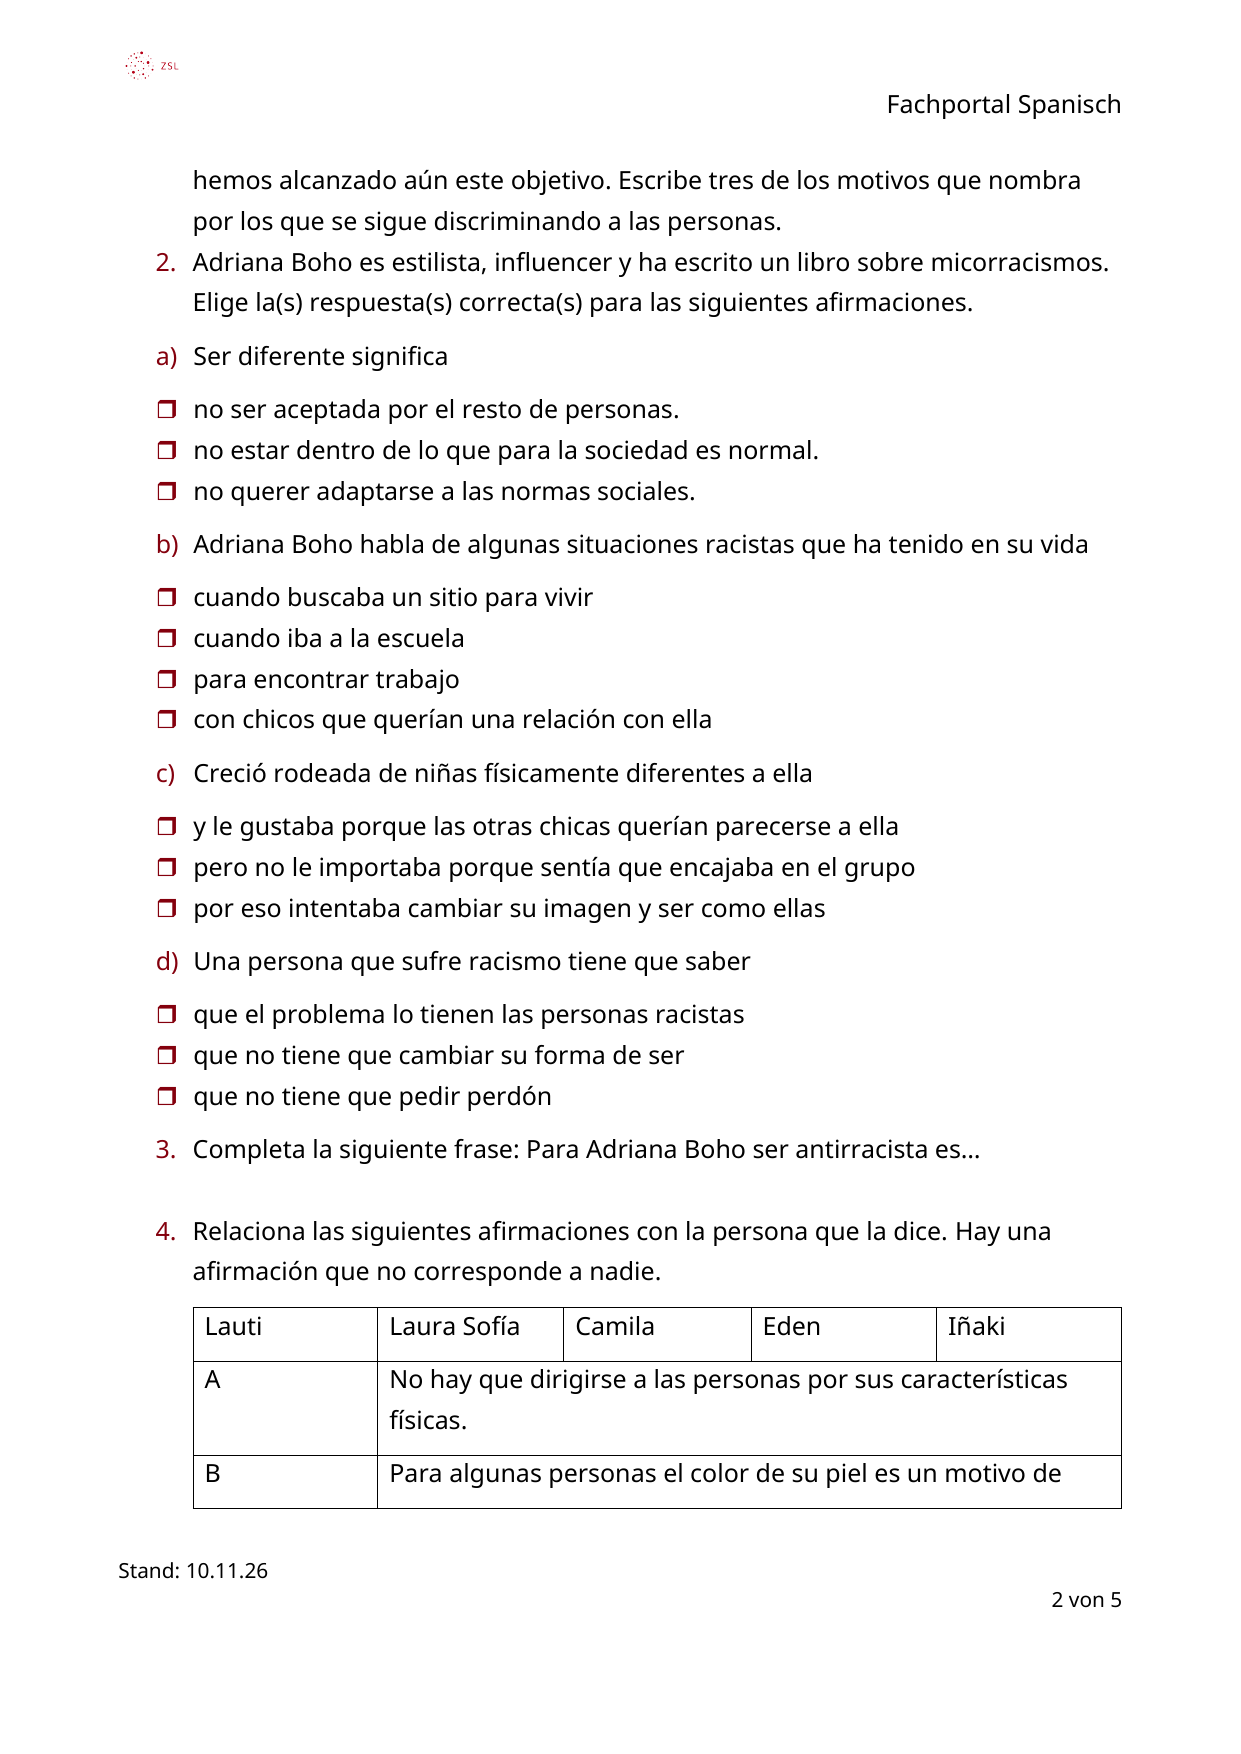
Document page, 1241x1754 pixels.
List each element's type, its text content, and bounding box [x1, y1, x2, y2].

text Relaciona las siguientes afirmaciones con la persona que la dice. Hay una afirmación que no corresponde a nadie. [155, 1213, 1122, 1288]
list cuando iba a la escuela [156, 620, 1122, 654]
list no querer adaptarse a las normas sociales. [156, 473, 1122, 507]
table_cell B [194, 1456, 377, 1508]
text Una persona que sufre racismo tiene que saber [156, 943, 1122, 977]
list que el problema lo tienen las personas racistas [156, 997, 1122, 1031]
list y le gustaba porque las otras chicas querían parecerse a ella [156, 808, 1122, 843]
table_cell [378, 1456, 1121, 1508]
list que no tiene que pedir perdón [156, 1078, 1122, 1112]
table_cell A [194, 1362, 377, 1454]
text Adriana Boho es estilista, influencer y ha escrito un libro sobre micorracismos. Elige la(s) respuesta(s) correcta(s) para las siguientes afirmaciones. [155, 244, 1122, 319]
text Creció rodeada de niñas físicamente diferentes a ella [156, 755, 1122, 789]
list no estar dentro de lo que para la sociedad es normal. [156, 432, 1122, 466]
picture [118, 44, 186, 87]
text Ser diferente significa [156, 338, 1122, 372]
table_header Iñaki [937, 1308, 1121, 1361]
list cuando buscaba un sitio para vivir [156, 579, 1122, 614]
text Adriana Boho habla de algunas situaciones racistas que ha tenido en su vida [156, 526, 1122, 560]
list no ser aceptada por el resto de personas. [156, 391, 1122, 426]
list por eso intentaba cambiar su imagen y ser como ellas [156, 890, 1122, 924]
table_header Camila [564, 1308, 751, 1361]
list con chicos que querían una relación con ella [156, 702, 1122, 736]
text Completa la siguiente frase: Para Adriana Boho ser antirracista es… [155, 1132, 1122, 1166]
list que no tiene que cambiar su forma de ser [156, 1037, 1122, 1072]
table_cell No hay que dirigirse a las personas por sus características físicas. [378, 1362, 1121, 1454]
list para encontrar trabajo [156, 661, 1122, 695]
list pero no le importaba porque sentía que encajaba en el grupo [156, 849, 1122, 883]
table_header Lauti [194, 1308, 377, 1361]
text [155, 162, 1122, 237]
table_header Laura Sofía [378, 1308, 563, 1361]
table_header Eden [752, 1308, 936, 1361]
